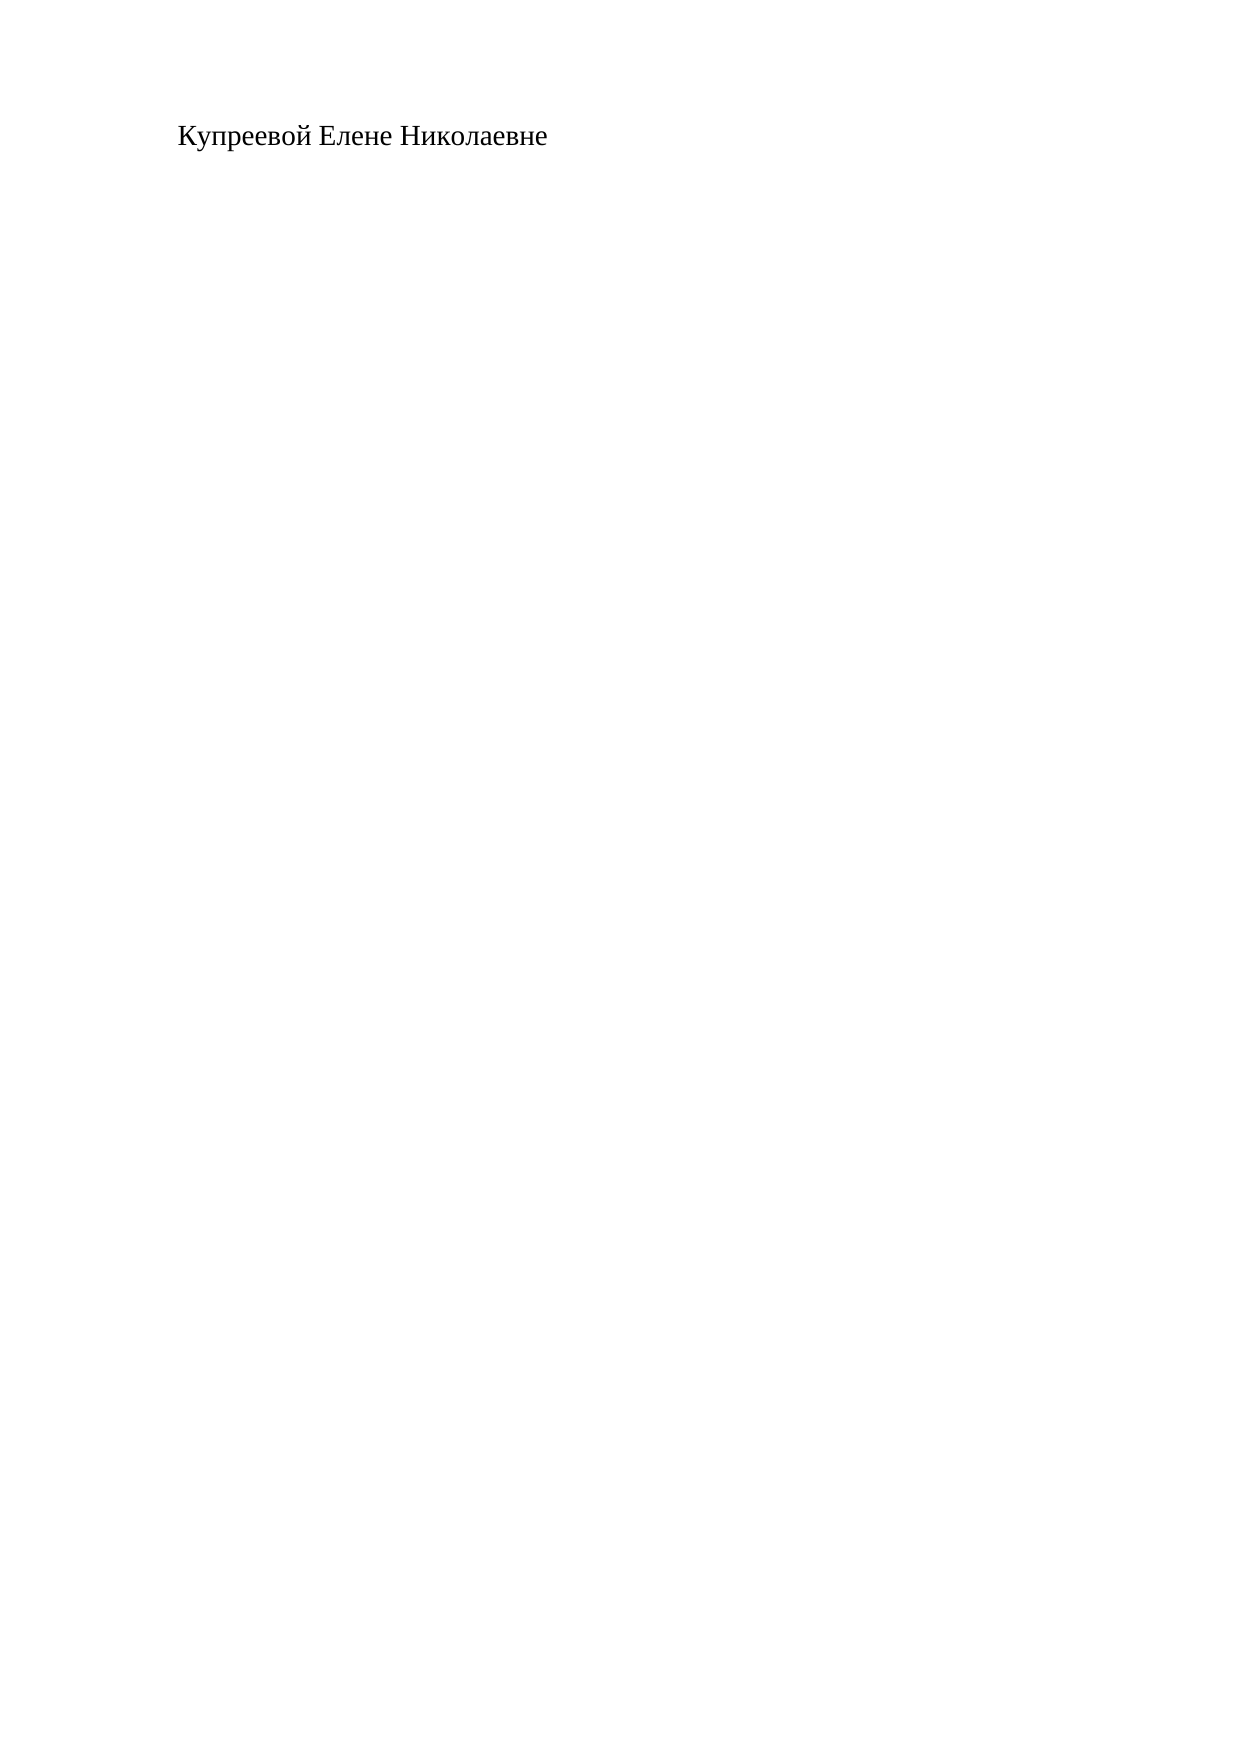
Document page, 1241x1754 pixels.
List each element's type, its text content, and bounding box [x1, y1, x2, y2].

table_header Купреевой Елене Николаевне [166, 118, 768, 152]
